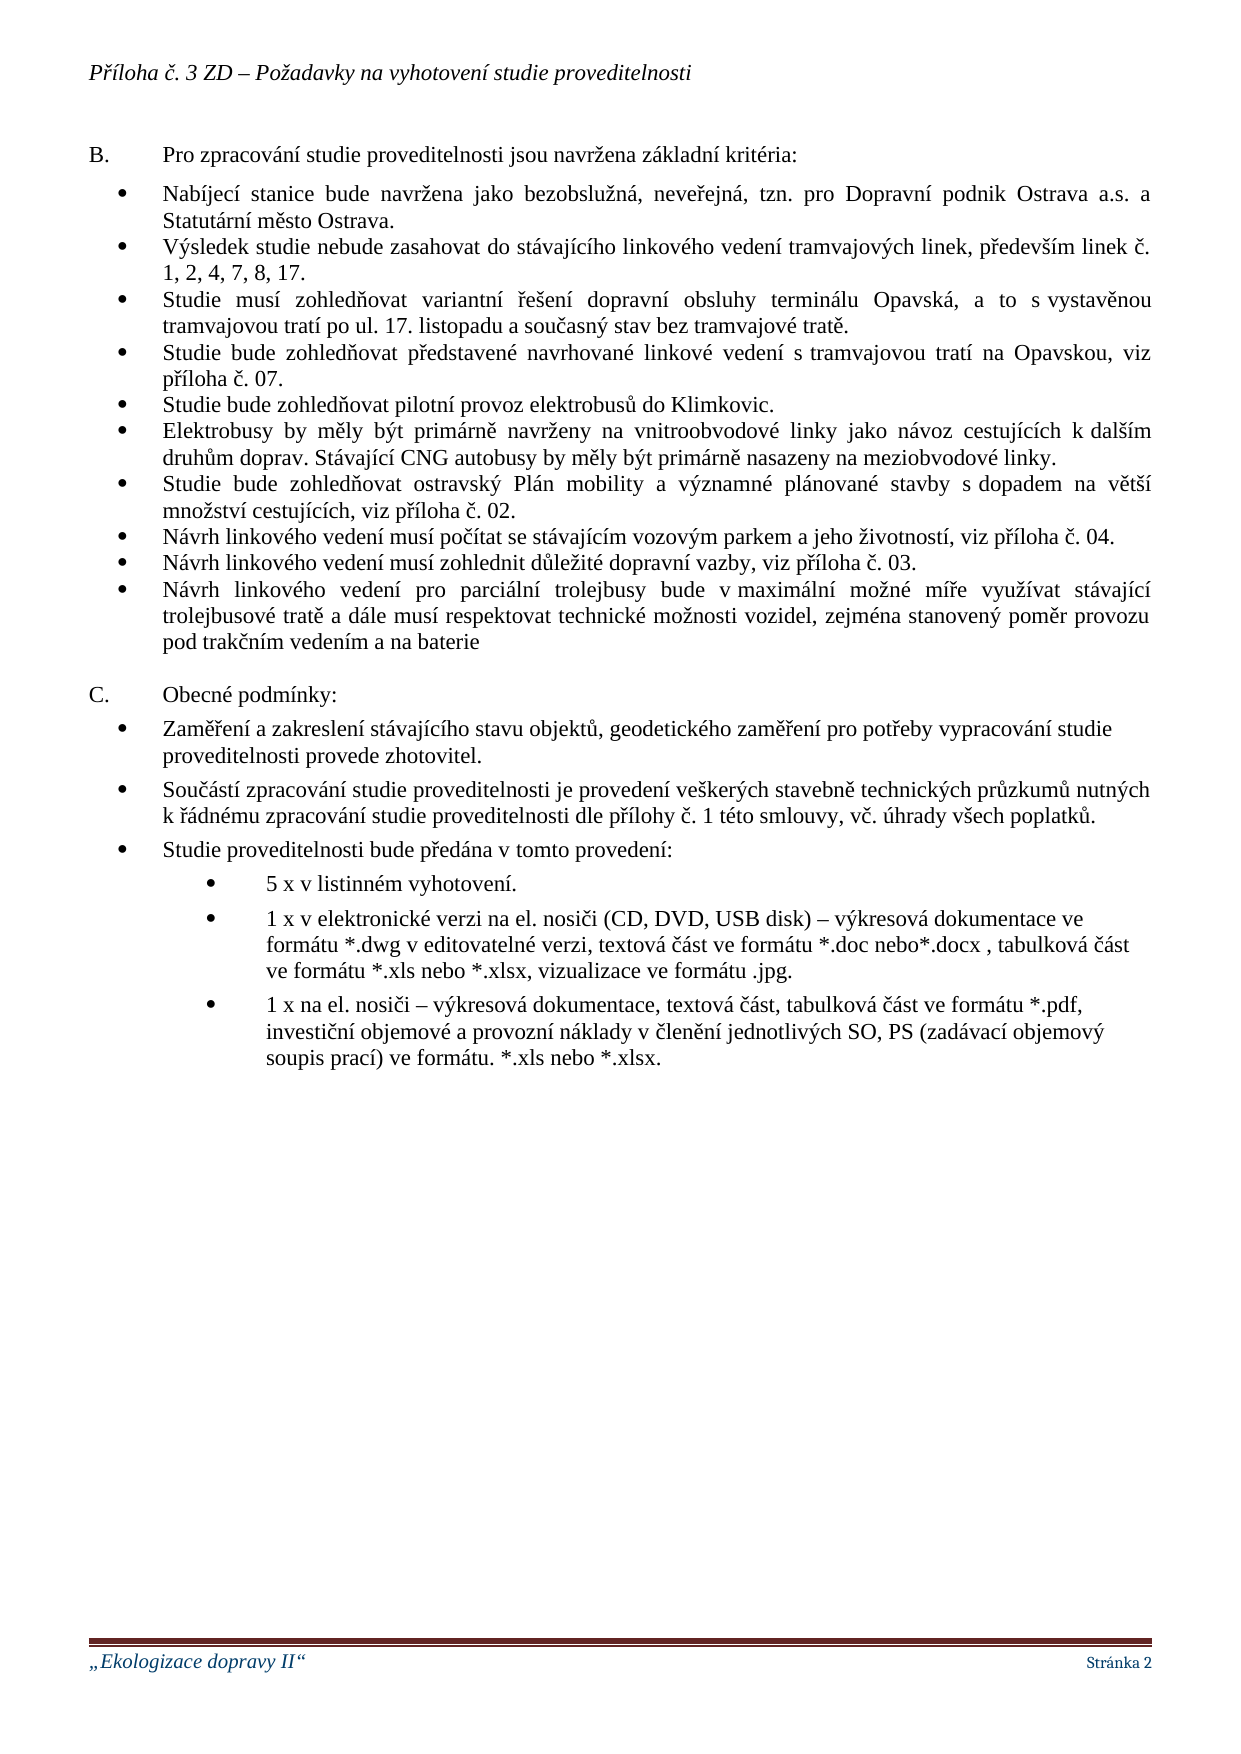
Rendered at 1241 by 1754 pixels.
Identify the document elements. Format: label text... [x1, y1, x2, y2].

list Návrh linkového vedení musí počítat se stávajícím vozovým parkem a jeho životností, viz příloha č. 04. [118, 523, 1152, 549]
list Nabíjecí stanice bude navržena jako bezobslužná, neveřejná, tzn. pro Dopravní podnik Ostrava a.s. a Statutární město Ostrava. [118, 180, 1152, 233]
list 5 x v listinném vyhotovení. [207, 871, 1152, 897]
list Návrh linkového vedení pro parciální trolejbusy bude v maximální možné míře využívat stávající trolejbusové tratě a dále musí respektovat technické možnosti vozidel, zejména stanovený poměr provozu pod trakčním vedením a na baterie [118, 576, 1152, 655]
list Součástí zpracování studie proveditelnosti je provedení veškerých stavebně technických průzkumů nutných k řádnému zpracování studie proveditelnosti dle přílohy č. 1 této smlouvy, vč. úhrady všech poplatků. [118, 776, 1152, 828]
list Zaměření a zakreslení stávajícího stavu objektů, geodetického zaměření pro potřeby vypracování studie proveditelnosti provede zhotovitel. [118, 715, 1152, 768]
list Návrh linkového vedení musí zohlednit důležité dopravní vazby, viz příloha č. 03. [118, 549, 1152, 576]
list Obecné podmínky: [89, 681, 1152, 707]
list Pro zpracování studie proveditelnosti jsou navržena základní kritéria: [89, 142, 1152, 168]
list 1 x v elektronické verzi na el. nosiči (CD, DVD, USB disk) – výkresová dokumentace ve formátu *.dwg v editovatelné verzi, textová část ve formátu *.doc nebo*.docx , tabulková část ve formátu *.xls nebo *.xlsx, vizualizace ve formátu .jpg. [207, 905, 1152, 984]
list Studie bude zohledňovat pilotní provoz elektrobusů do Klimkovic. [118, 391, 1152, 418]
list Elektrobusy by měly být primárně navrženy na vnitroobvodové linky jako návoz cestujících k dalším druhům doprav. Stávající CNG autobusy by měly být primárně nasazeny na meziobvodové linky. [118, 418, 1152, 470]
list Studie bude zohledňovat ostravský Plán mobility a významné plánované stavby s dopadem na větší množství cestujících, viz příloha č. 02. [118, 470, 1152, 523]
list Studie musí zohledňovat variantní řešení dopravní obsluhy terminálu Opavská, a to s vystavěnou tramvajovou tratí po ul. 17. listopadu a současný stav bez tramvajové tratě. [118, 286, 1152, 338]
list Výsledek studie nebude zasahovat do stávajícího linkového vedení tramvajových linek, především linek č. 1, 2, 4, 7, 8, 17. [118, 233, 1152, 286]
list 1 x na el. nosiči – výkresová dokumentace, textová část, tabulková část ve formátu *.pdf, investiční objemové a provozní náklady v členění jednotlivých SO, PS (zadávací objemový soupis prací) ve formátu. *.xls nebo *.xlsx. [207, 992, 1152, 1071]
list Studie proveditelnosti bude předána v tomto provedení: [118, 836, 1152, 863]
list Studie bude zohledňovat představené navrhované linkové vedení s tramvajovou tratí na Opavskou, viz příloha č. 07. [118, 338, 1152, 391]
